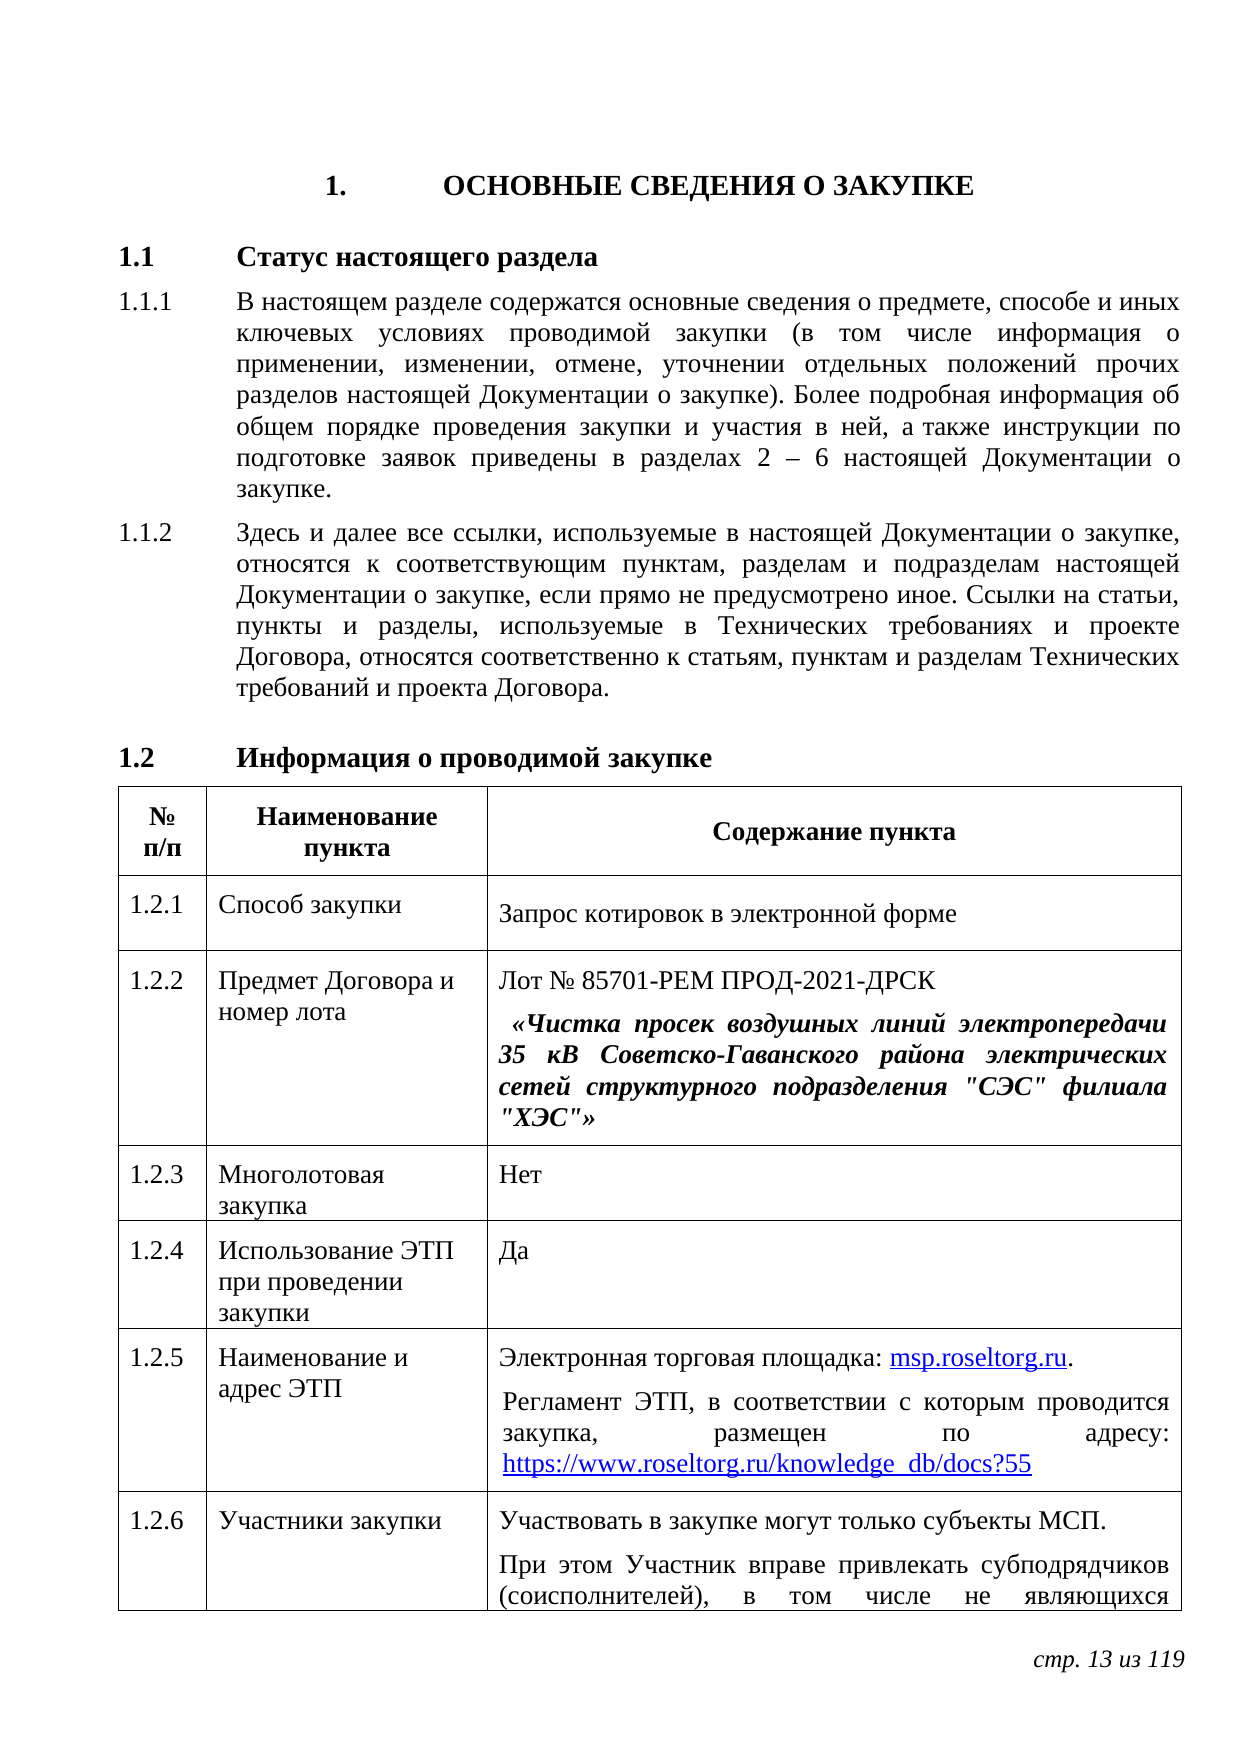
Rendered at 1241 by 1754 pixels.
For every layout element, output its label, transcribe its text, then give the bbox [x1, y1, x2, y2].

table_cell Да [488, 1221, 1181, 1327]
table_cell [119, 1492, 206, 1610]
table_cell Многолотовая закупка [207, 1146, 487, 1220]
subtitle Информация о проводимой закупке [118, 740, 1181, 774]
table_cell Лот № 85701-РЕМ ПРОД-2021-ДРСК «Чистка просек воздушных линий электропередачи 35 кВ Советско-Гаванского района электрических сетей структурного подразделения "СЭС" филиала "ХЭС"» [488, 951, 1181, 1144]
table_header Наименование пункта [207, 787, 487, 874]
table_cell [488, 1492, 1181, 1610]
table_header Содержание пункта [488, 787, 1181, 874]
table_cell Предмет Договора и номер лота [207, 951, 487, 1144]
table_cell Запрос котировок в электронной форме [488, 876, 1181, 950]
list Здесь и далее все ссылки, используемые в настоящей Документации о закупке, относятся к соответствующим пунктам, разделам и подразделам настоящей Документации о закупке, если прямо не предусмотрено иное. Ссылки на статьи, пункты и разделы, используемые в Технических требованиях и проекте Договора, относятся соответственно к статьям, пунктам и разделам Технических требований и проекта Договора. [118, 516, 1181, 703]
table_cell [119, 951, 206, 1144]
subtitle ОСНОВНЫЕ СВЕДЕНИЯ О ЗАКУПКЕ [118, 168, 1181, 202]
subtitle Статус настоящего раздела [118, 239, 1181, 273]
table_cell Участники закупки [207, 1492, 487, 1610]
table_cell Способ закупки [207, 876, 487, 950]
table_cell Нет [488, 1146, 1181, 1220]
table_header № п/п [119, 787, 206, 874]
table_cell [119, 1329, 206, 1491]
table_cell Наименование и адрес ЭТП [207, 1329, 487, 1491]
table_cell [119, 876, 206, 950]
table_cell Использование ЭТП при проведении закупки [207, 1221, 487, 1327]
table_cell [119, 1221, 206, 1327]
table_cell Электронная торговая площадка: msp.roseltorg.ru. Регламент ЭТП, в соответствии с которым проводится закупка, размещен по адресу: https://www.roseltorg.ru/knowledge_db/docs?55 [488, 1329, 1181, 1491]
list В настоящем разделе содержатся основные сведения о предмете, способе и иных ключевых условиях проводимой закупки (в том числе информация о применении, изменении, отмене, уточнении отдельных положений прочих разделов настоящей Документации о закупке). Более подробная информация об общем порядке проведения закупки и участия в ней, а также инструкции по подготовке заявок приведены в разделах 2 – 6 настоящей Документации о закупке. [118, 285, 1181, 503]
table_cell [119, 1146, 206, 1220]
